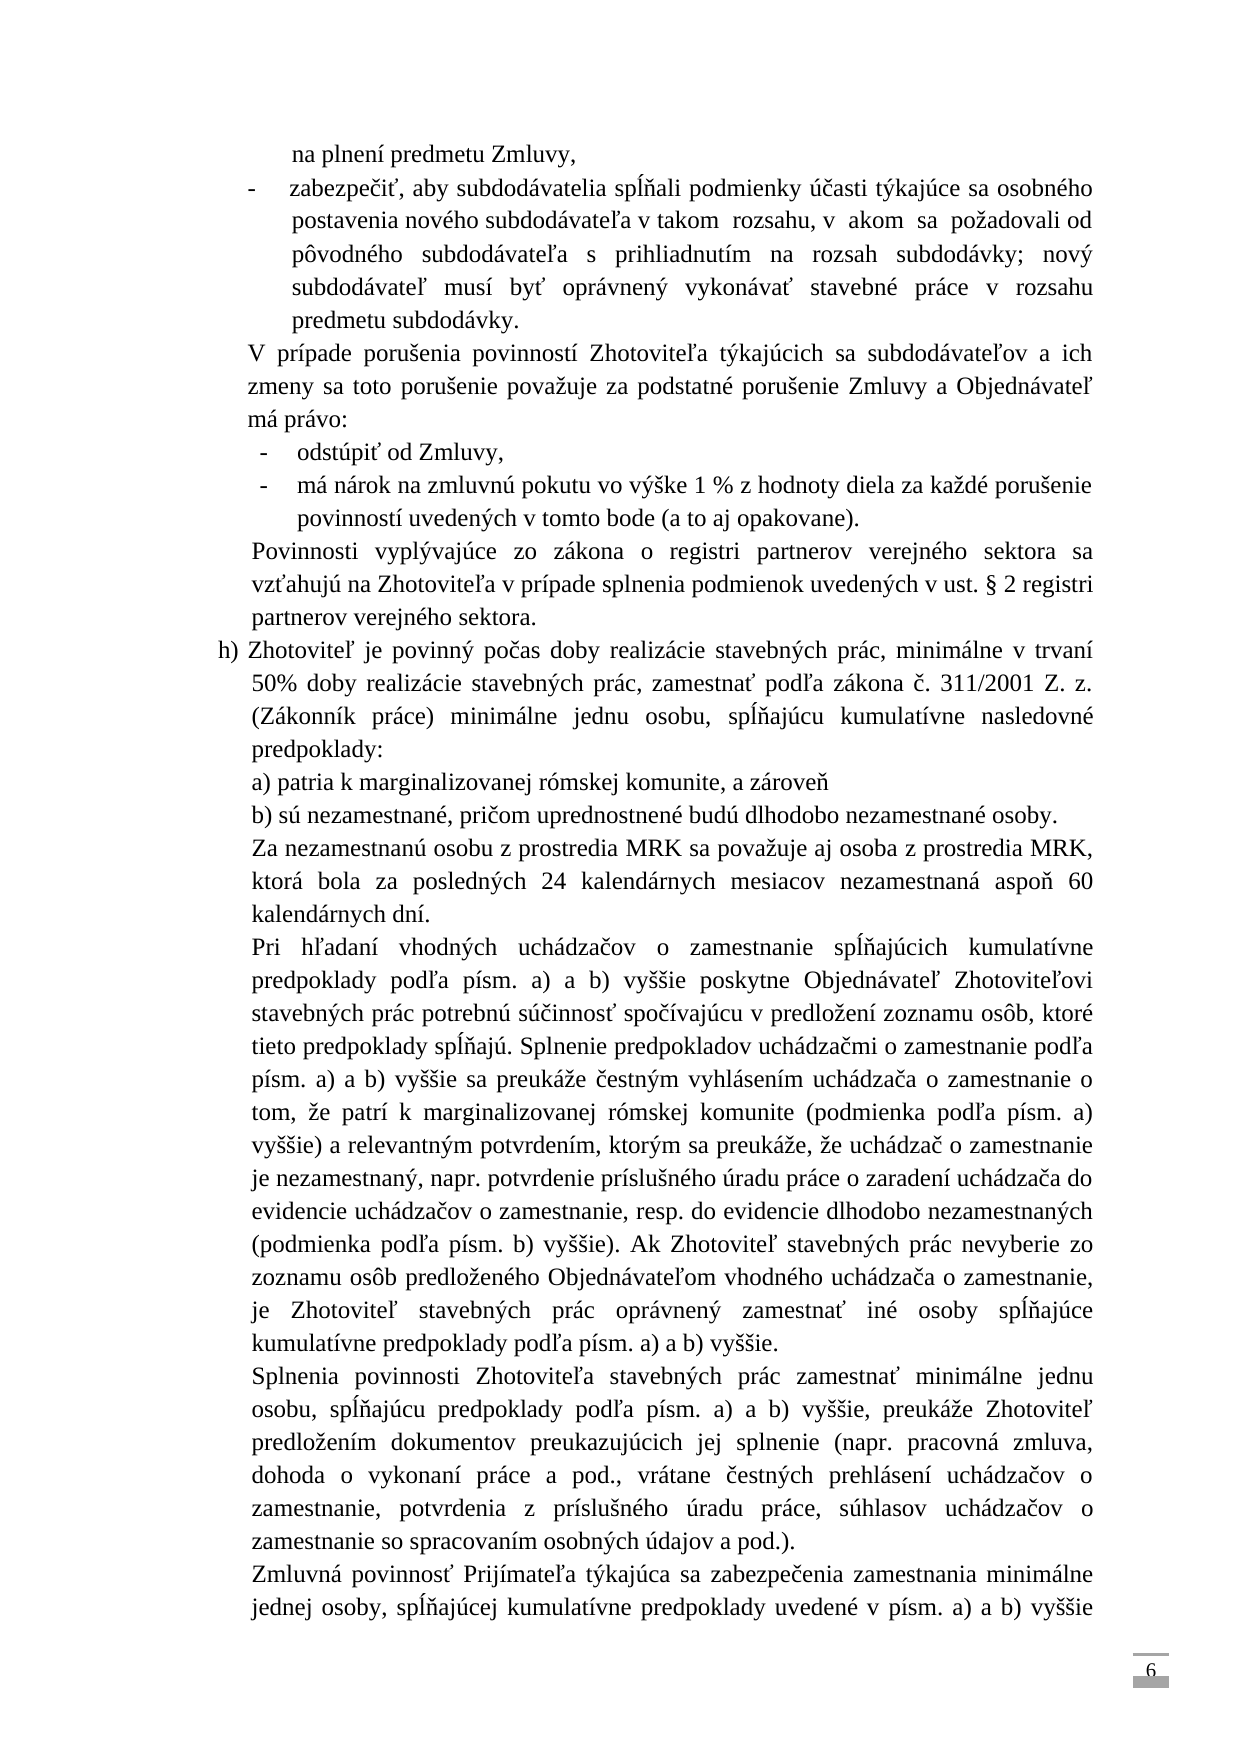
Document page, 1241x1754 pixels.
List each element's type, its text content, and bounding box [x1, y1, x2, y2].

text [251, 1559, 1094, 1621]
text Povinnosti vyplývajúce zo zákona o registri partnerov verejného sektora sa vzťahujú na Zhotoviteľa v prípade splnenia podmienok uvedených v ust. § 2 registri partnerov verejného sektora. [251, 536, 1094, 631]
text Splnenia povinnosti Zhotoviteľa stavebných prác zamestnať minimálne jednu osobu, spĺňajúcu predpoklady podľa písm. a) a b) vyššie, preukáže Zhotoviteľ predložením dokumentov preukazujúcich jej splnenie (napr. pracovná zmluva, dohoda o vykonaní práce a pod., vrátane čestných prehlásení uchádzačov o zamestnanie, potvrdenia z príslušného úradu práce, súhlasov uchádzačov o zamestnanie so spracovaním osobných údajov a pod.). [251, 1361, 1094, 1555]
text Pri hľadaní vhodných uchádzačov o zamestnanie spĺňajúcich kumulatívne predpoklady podľa písm. a) a b) vyššie poskytne Objednávateľ Zhotoviteľovi stavebných prác potrebnú súčinnosť spočívajúcu v predložení zoznamu osôb, ktoré tieto predpoklady spĺňajú. Splnenie predpokladov uchádzačmi o zamestnanie podľa písm. a) a b) vyššie sa preukáže čestným vyhlásením uchádzača o zamestnanie o tom, že patrí k marginalizovanej rómskej komunite (podmienka podľa písm. a) vyššie) a relevantným potvrdením, ktorým sa preukáže, že uchádzač o zamestnanie je nezamestnaný, napr. potvrdenie príslušného úradu práce o zaradení uchádzača do evidencie uchádzačov o zamestnanie, resp. do evidencie dlhodobo nezamestnaných (podmienka podľa písm. b) vyššie). Ak Zhotoviteľ stavebných prác nevyberie zo zoznamu osôb predloženého Objednávateľom vhodného uchádzača o zamestnanie, je Zhotoviteľ stavebných prác oprávnený zamestnať iné osoby spĺňajúce kumulatívne predpoklady podľa písm. a) a b) vyššie. [251, 932, 1094, 1357]
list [247, 139, 1094, 168]
list odstúpiť od Zmluvy, [259, 437, 1094, 466]
text b) sú nezamestnané, pričom uprednostnené budú dlhodobo nezamestnané osoby. [178, 800, 1094, 829]
list Zhotoviteľ je povinný počas doby realizácie stavebných prác, minimálne v trvaní 50% doby realizácie stavebných prác, zamestnať podľa zákona č. 311/2001 Z. z. (Zákonník práce) minimálne jednu osobu, spĺňajúcu kumulatívne nasledovné predpoklady: [218, 635, 1094, 763]
list zabezpečiť, aby subdodávatelia spĺňali podmienky účasti týkajúce sa osobného postavenia nového subdodávateľa v takom rozsahu, v akom sa požadovali od pôvodného subdodávateľa s prihliadnutím na rozsah subdodávky; nový subdodávateľ musí byť oprávnený vykonávať stavebné práce v rozsahu predmetu subdodávky. [247, 173, 1094, 333]
text Za nezamestnanú osobu z prostredia MRK sa považuje aj osoba z prostredia MRK, ktorá bola za posledných 24 kalendárnych mesiacov nezamestnaná aspoň 60 kalendárnych dní. [251, 833, 1094, 928]
list má nárok na zmluvnú pokutu vo výške 1 % z hodnoty diela za každé porušenie povinností uvedených v tomto bode (a to aj opakovane). [259, 470, 1094, 532]
text V prípade porušenia povinností Zhotoviteľa týkajúcich sa subdodávateľov a ich zmeny sa toto porušenie považuje za podstatné porušenie Zmluvy a Objednávateľ má právo: [247, 338, 1094, 432]
text a) patria k marginalizovanej rómskej komunite, a zároveň [178, 767, 1094, 796]
